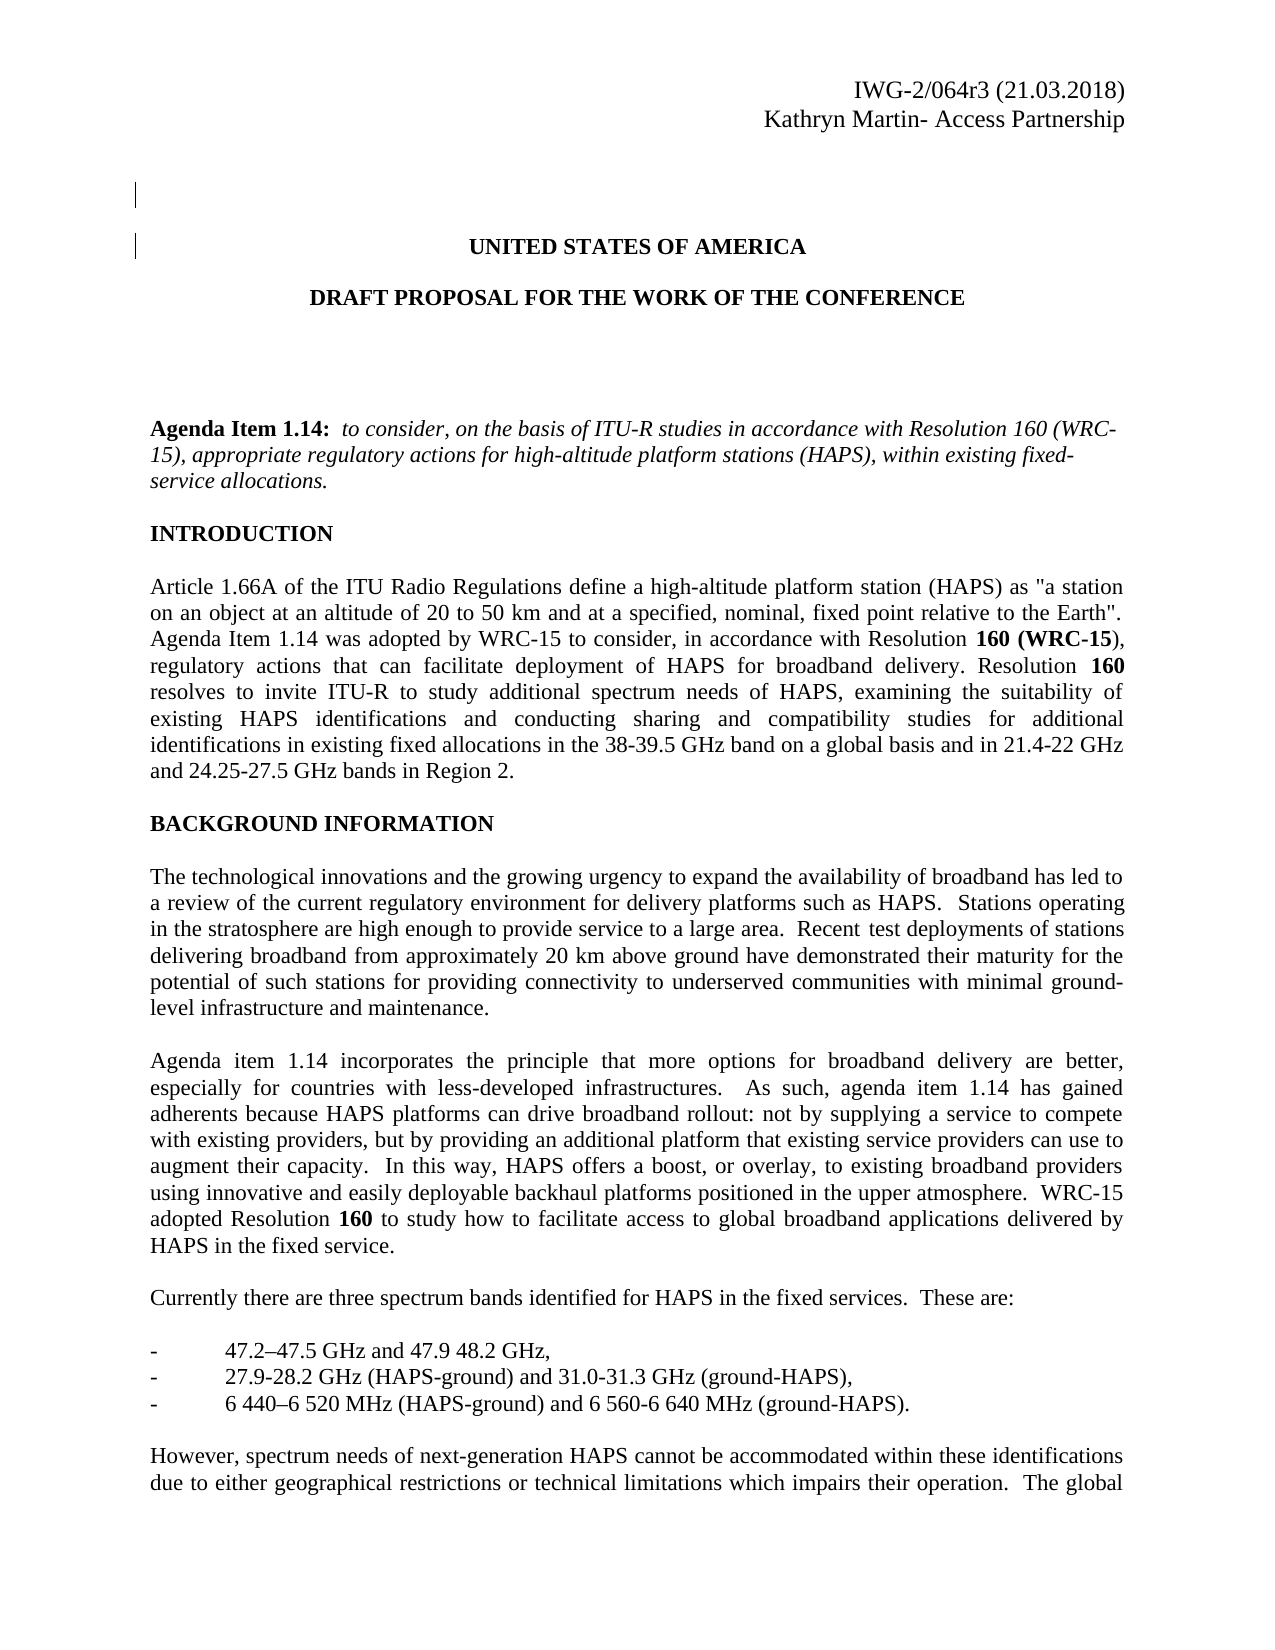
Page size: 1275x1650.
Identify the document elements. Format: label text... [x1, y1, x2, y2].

text - 6 440–6 520 MHz (HAPS-ground) and 6 560-6 640 MHz (ground-HAPS). [150, 1390, 1125, 1416]
text Currently there are three spectrum bands identified for HAPS in the fixed services. These are: [150, 1284, 1125, 1311]
text DRAFT PROPOSAL FOR THE WORK OF THE CONFERENCE [150, 284, 1125, 311]
text Agenda item 1.14 incorporates the principle that more options for broadband delivery are better, especially for countries with less-developed infrastructures. As such, agenda item 1.14 has gained adherents because HAPS platforms can drive broadband rollout: not by supplying a service to compete with existing providers, but by providing an additional platform that existing service providers can use to augment their capacity. In this way, HAPS offers a boost, or overlay, to existing broadband providers using innovative and easily deployable backhaul platforms positioned in the upper atmosphere. WRC-15 adopted Resolution 160 to study how to facilitate access to global broadband applications delivered by HAPS in the fixed service. [150, 1047, 1125, 1258]
text Agenda Item 1.14: to consider, on the basis of ITU-R studies in accordance with Resolution 160 (WRC-15), appropriate regulatory actions for high-altitude platform stations (HAPS), within existing fixed-service allocations. [150, 415, 1125, 494]
text - 27.9-28.2 GHz (HAPS-ground) and 31.0-31.3 GHz (ground-HAPS), [150, 1363, 1125, 1390]
text INTRODUCTION [150, 520, 1125, 546]
text BACKGROUND INFORMATION [150, 810, 1125, 836]
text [150, 1442, 1125, 1495]
text The technological innovations and the growing urgency to expand the availability of broadband has led to a review of the current regulatory environment for delivery platforms such as HAPS. Stations operating in the stratosphere are high enough to provide service to a large area. Recent test deployments of stations delivering broadband from approximately 20 km above ground have demonstrated their maturity for the potential of such stations for providing connectivity to underserved communities with minimal ground-level infrastructure and maintenance. [150, 863, 1125, 1021]
text Article 1.66A of the ITU Radio Regulations define a high-altitude platform station (HAPS) as "a station on an object at an altitude of 20 to 50 km and at a specified, nominal, fixed point relative to the Earth". Agenda Item 1.14 was adopted by WRC-15 to consider, in accordance with Resolution 160 (WRC-15), regulatory actions that can facilitate deployment of HAPS for broadband delivery. Resolution 160 resolves to invite ITU-R to study additional spectrum needs of HAPS, examining the suitability of existing HAPS identifications and conducting sharing and compatibility studies for additional identifications in existing fixed allocations in the 38-39.5 GHz band on a global basis and in 21.4-22 GHz and 24.25-27.5 GHz bands in Region 2. [150, 573, 1125, 784]
text - 47.2–47.5 GHz and 47.9 48.2 GHz, [150, 1337, 1125, 1363]
text UNITED STATES OF AMERICA [150, 233, 1125, 259]
